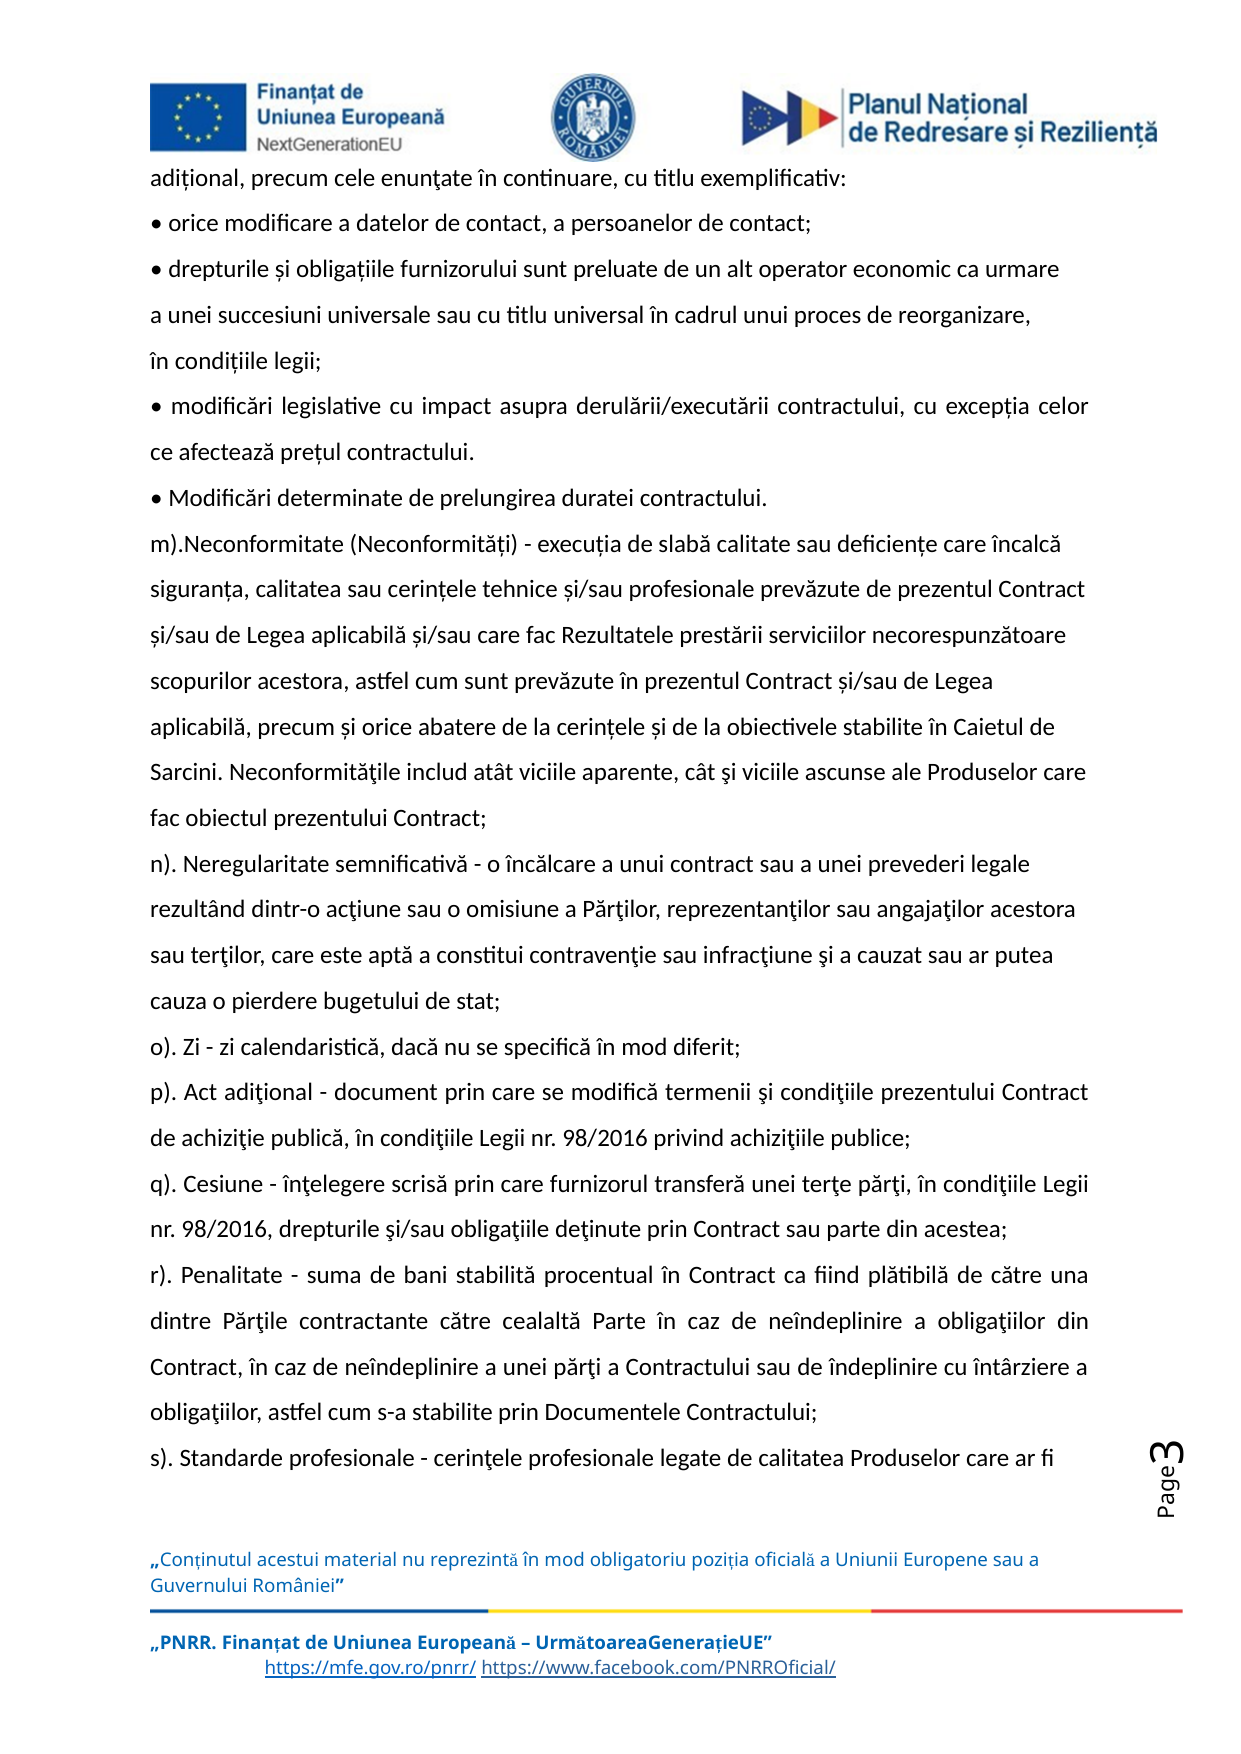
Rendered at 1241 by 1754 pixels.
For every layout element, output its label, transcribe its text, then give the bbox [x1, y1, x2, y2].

text aplicabilă, precum și orice abatere de la cerințele și de la obiectivele stabilite în Caietul de [150, 711, 1090, 741]
text • drepturile și obligațiile furnizorului sunt preluate de un alt operator economic ca urmare [150, 253, 1090, 284]
text • Modificări determinate de prelungirea duratei contractului. [150, 482, 1090, 512]
text adițional, precum cele enunţate în continuare, cu titlu exemplificativ: [150, 162, 1090, 192]
text rezultând dintr-o acţiune sau o omisiune a Părţilor, reprezentanţilor sau angajaţilor acestora [150, 893, 1090, 924]
text p). Act adiţional - document prin care se modifică termenii şi condiţiile prezentului Contract de achiziţie publică, în condiţiile Legii nr. 98/2016 privind achiziţiile publice; [150, 1076, 1090, 1153]
text fac obiectul prezentului Contract; [150, 802, 1090, 833]
text o). Zi - zi calendaristică, dacă nu se specifică în mod diferit; [150, 1031, 1090, 1061]
text n). Neregularitate semnificativă - o încălcare a unui contract sau a unei prevederi legale [150, 848, 1090, 878]
picture [150, 1597, 1183, 1624]
text scopurilor acestora, astfel cum sunt prevăzute în prezentul Contract și/sau de Legea [150, 665, 1090, 695]
text cauza o pierdere bugetului de stat; [150, 985, 1090, 1016]
text și/sau de Legea aplicabilă și/sau care fac Rezultatele prestării serviciilor necorespunzătoare [150, 619, 1090, 650]
text • modificări legislative cu impact asupra derulării/executării contractului, cu excepția celor ce afectează prețul contractului. [150, 391, 1090, 467]
text Sarcini. Neconformităţile includ atât viciile aparente, cât şi viciile ascunse ale Produselor care [150, 756, 1090, 787]
text sau terţilor, care este aptă a constitui contravenţie sau infracţiune şi a cauzat sau ar putea [150, 939, 1090, 970]
text a unei succesiuni universale sau cu titlu universal în cadrul unui proces de reorganizare, [150, 299, 1090, 329]
text r). Penalitate - suma de bani stabilită procentual în Contract ca fiind plătibilă de către una dintre Părţile contractante către cealaltă Parte în caz de neîndeplinire a obligaţiilor din Contract, în caz de neîndeplinire a unei părţi a Contractului sau de îndeplinire cu întârziere a obligaţiilor, astfel cum s-a stabilite prin Documentele Contractului; [150, 1259, 1090, 1427]
text în condițiile legii; [150, 345, 1090, 375]
text m).Neconformitate (Neconformități) - execuția de slabă calitate sau deficiențe care încalcă [150, 528, 1090, 558]
text siguranța, calitatea sau cerințele tehnice și/sau profesionale prevăzute de prezentul Contract [150, 573, 1090, 604]
picture [150, 73, 1158, 162]
text • orice modificare a datelor de contact, a persoanelor de contact; [150, 208, 1090, 238]
text s). Standarde profesionale - cerinţele profesionale legate de calitatea Produselor care ar fi [150, 1442, 1090, 1473]
text q). Cesiune - înţelegere scrisă prin care furnizorul transferă unei terţe părţi, în condiţiile Legii nr. 98/2016, drepturile şi/sau obligaţiile deţinute prin Contract sau parte din acestea; [150, 1168, 1090, 1244]
